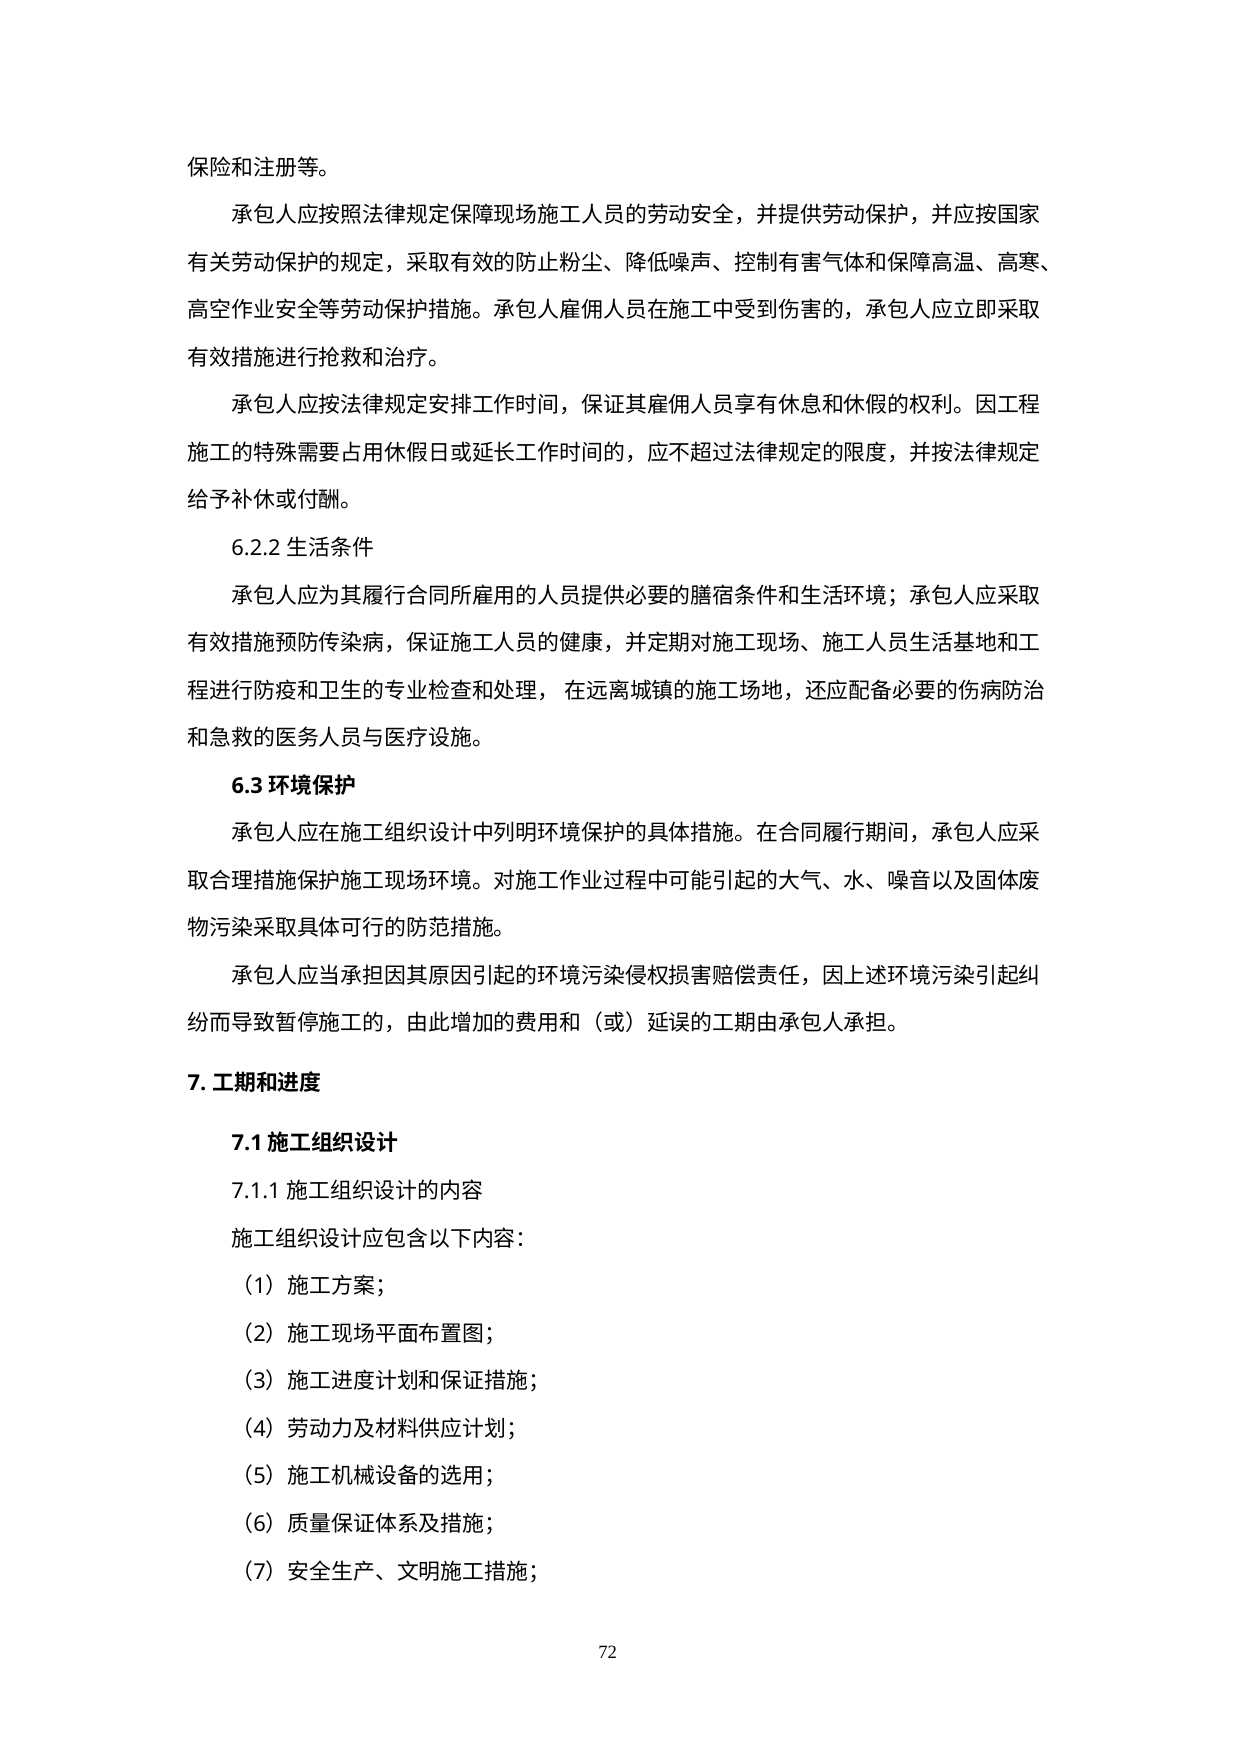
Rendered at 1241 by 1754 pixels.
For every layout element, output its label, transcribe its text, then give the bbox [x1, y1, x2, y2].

subtitle 6.3 环境保护 [187, 768, 1053, 799]
text （6）质量保证体系及措施； [187, 1506, 1053, 1538]
text 承包人应按照法律规定保障现场施工人员的劳动安全，并提供劳动保护，并应按国家有关劳动保护的规定，采取有效的防止粉尘、降低噪声、控制有害气体和保障高温、高寒、高空作业安全等劳动保护措施。承包人雇佣人员在施工中受到伤害的，承包人应立即采取有效措施进行抢救和治疗。 [187, 197, 1053, 372]
text 施工组织设计应包含以下内容： [187, 1221, 1053, 1252]
text （2）施工现场平面布置图； [187, 1316, 1053, 1347]
subtitle 7. 工期和进度 [187, 1065, 1053, 1097]
text （1）施工方案； [187, 1268, 1053, 1300]
text 承包人应按法律规定安排工作时间，保证其雇佣人员享有休息和休假的权利。因工程施工的特殊需要占用休假日或延长工作时间的，应不超过法律规定的限度，并按法律规定给予补休或付酬。 [187, 387, 1053, 514]
text （3）施工进度计划和保证措施； [187, 1363, 1053, 1395]
subtitle 7.1施工组织设计 [187, 1125, 1053, 1157]
text （5）施工机械设备的选用； [187, 1458, 1053, 1490]
text （4）劳动力及材料供应计划； [187, 1411, 1053, 1443]
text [187, 150, 1053, 182]
text 7.1.1 施工组织设计的内容 [187, 1173, 1053, 1205]
text （7）安全生产、文明施工措施； [187, 1554, 1053, 1585]
text 承包人应为其履行合同所雇用的人员提供必要的膳宿条件和生活环境；承包人应采取有效措施预防传染病，保证施工人员的健康，并定期对施工现场、施工人员生活基地和工程进行防疫和卫生的专业检查和处理， 在远离城镇的施工场地，还应配备必要的伤病防治和急救的医务人员与医疗设施。 [187, 578, 1053, 752]
text 承包人应在施工组织设计中列明环境保护的具体措施。在合同履行期间，承包人应采取合理措施保护施工现场环境。对施工作业过程中可能引起的大气、水、噪音以及固体废物污染采取具体可行的防范措施。 [187, 815, 1053, 942]
text 6.2.2 生活条件 [187, 530, 1053, 562]
text 承包人应当承担因其原因引起的环境污染侵权损害赔偿责任，因上述环境污染引起纠纷而导致暂停施工的，由此增加的费用和（或）延误的工期由承包人承担。 [187, 958, 1053, 1037]
